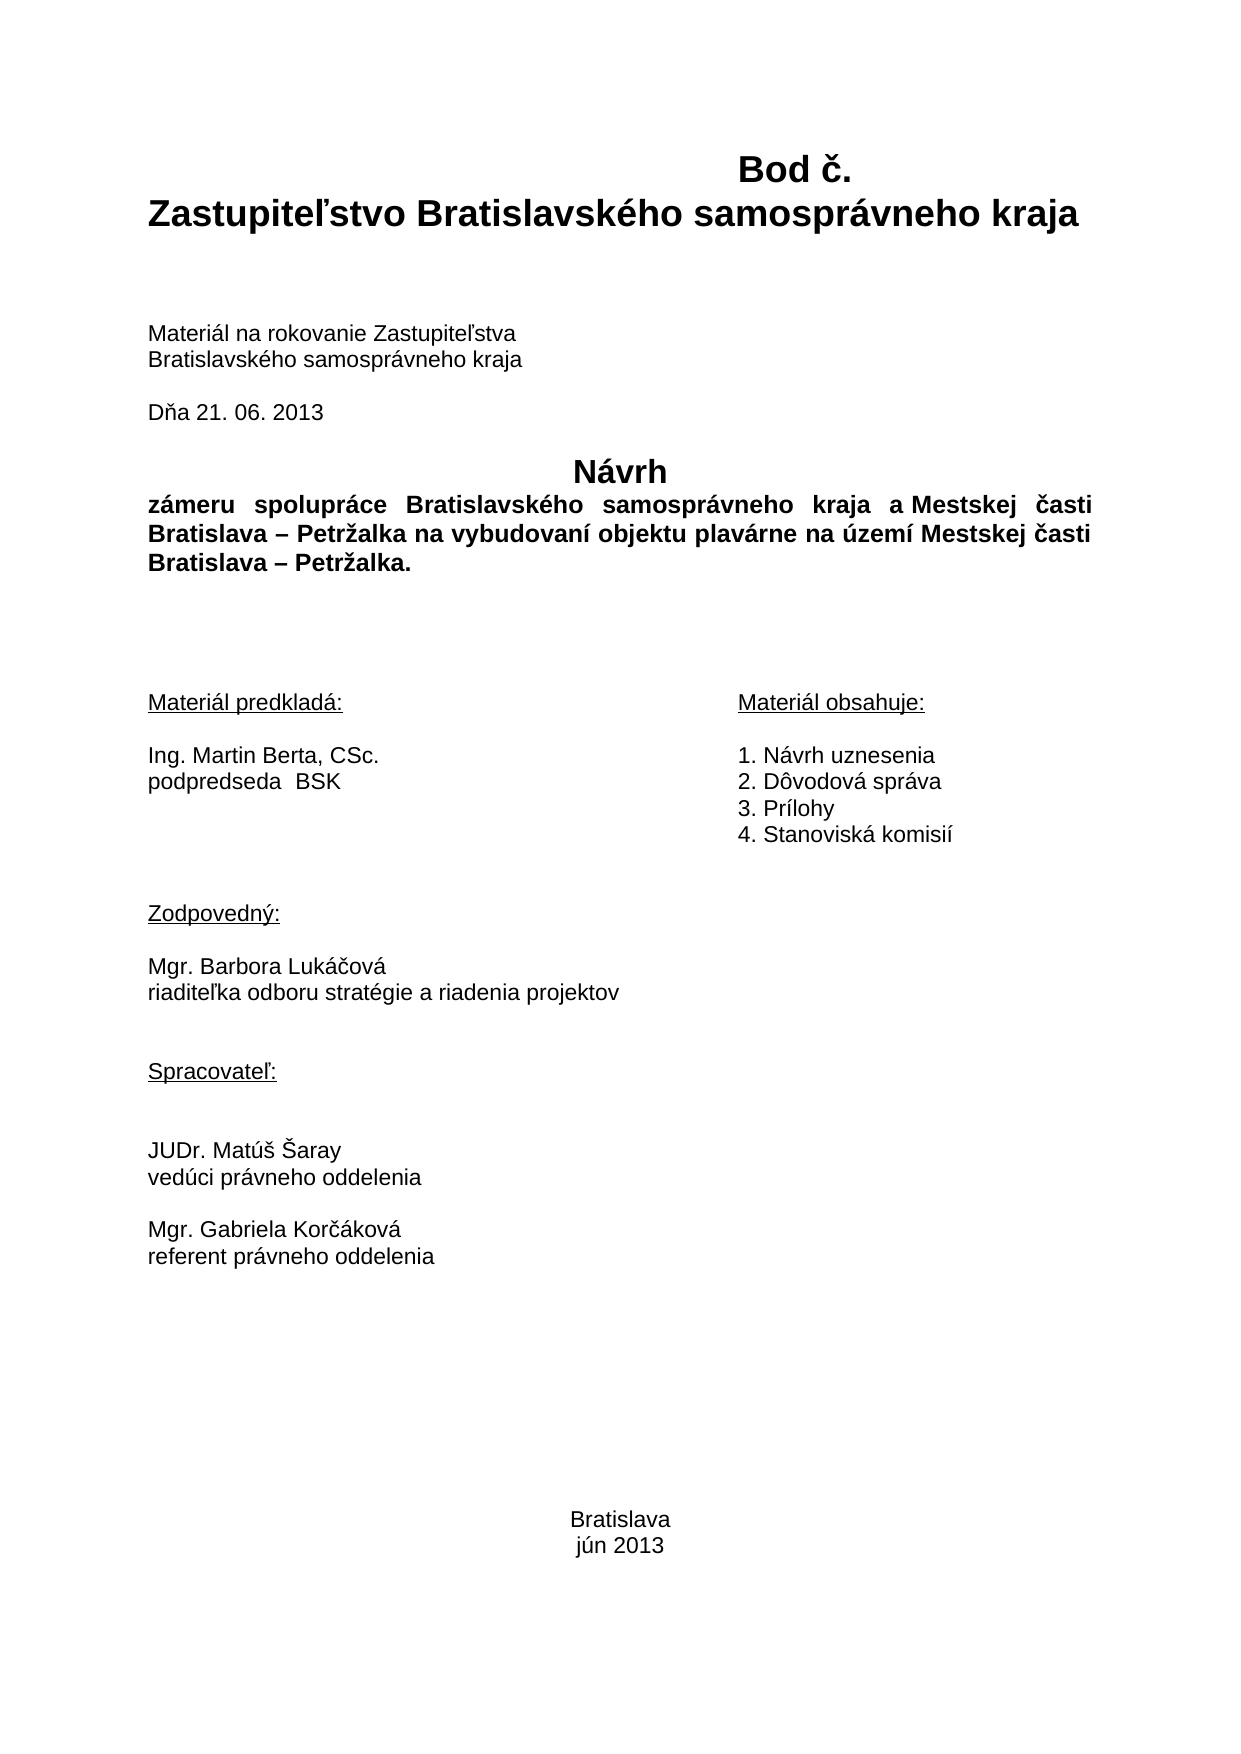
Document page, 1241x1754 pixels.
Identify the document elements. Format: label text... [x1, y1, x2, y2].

text Dňa 21. 06. 2013 [148, 399, 1093, 426]
text Spracovateľ: [148, 1058, 1093, 1084]
text podpredseda BSK 2. Dôvodová správa [148, 768, 1093, 794]
text 3. Prílohy [148, 794, 1093, 821]
text Bratislavského samosprávneho kraja [148, 346, 1093, 373]
text jún 2013 [148, 1532, 1093, 1559]
text Bod č. Zastupiteľstvo Bratislavského samosprávneho kraja [148, 148, 1093, 234]
text vedúci právneho oddelenia [148, 1163, 1093, 1190]
text Materiál na rokovanie Zastupiteľstva [148, 320, 1093, 346]
text referent právneho oddelenia [148, 1243, 1093, 1269]
text Mgr. Gabriela Korčáková [148, 1216, 1093, 1243]
text zámeru spolupráce Bratislavského samosprávneho kraja a Mestskej časti Bratislava – Petržalka na vybudovaní objektu plavárne na území Mestskej časti Bratislava – Petržalka. [148, 490, 1093, 577]
text Mgr. Barbora Lukáčová [148, 953, 1093, 979]
text JUDr. Matúš Šaray [148, 1137, 1093, 1163]
text Ing. Martin Berta, CSc. 1. Návrh uznesenia [148, 742, 1093, 768]
text 4. Stanoviská komisií [148, 821, 1093, 847]
text Návrh [148, 452, 1093, 490]
text Materiál predkladá: Materiál obsahuje: [148, 689, 1093, 716]
text Bratislava [148, 1506, 1093, 1532]
text Zodpovedný: [148, 900, 1093, 926]
text riaditeľka odboru stratégie a riadenia projektov [148, 979, 1093, 1005]
